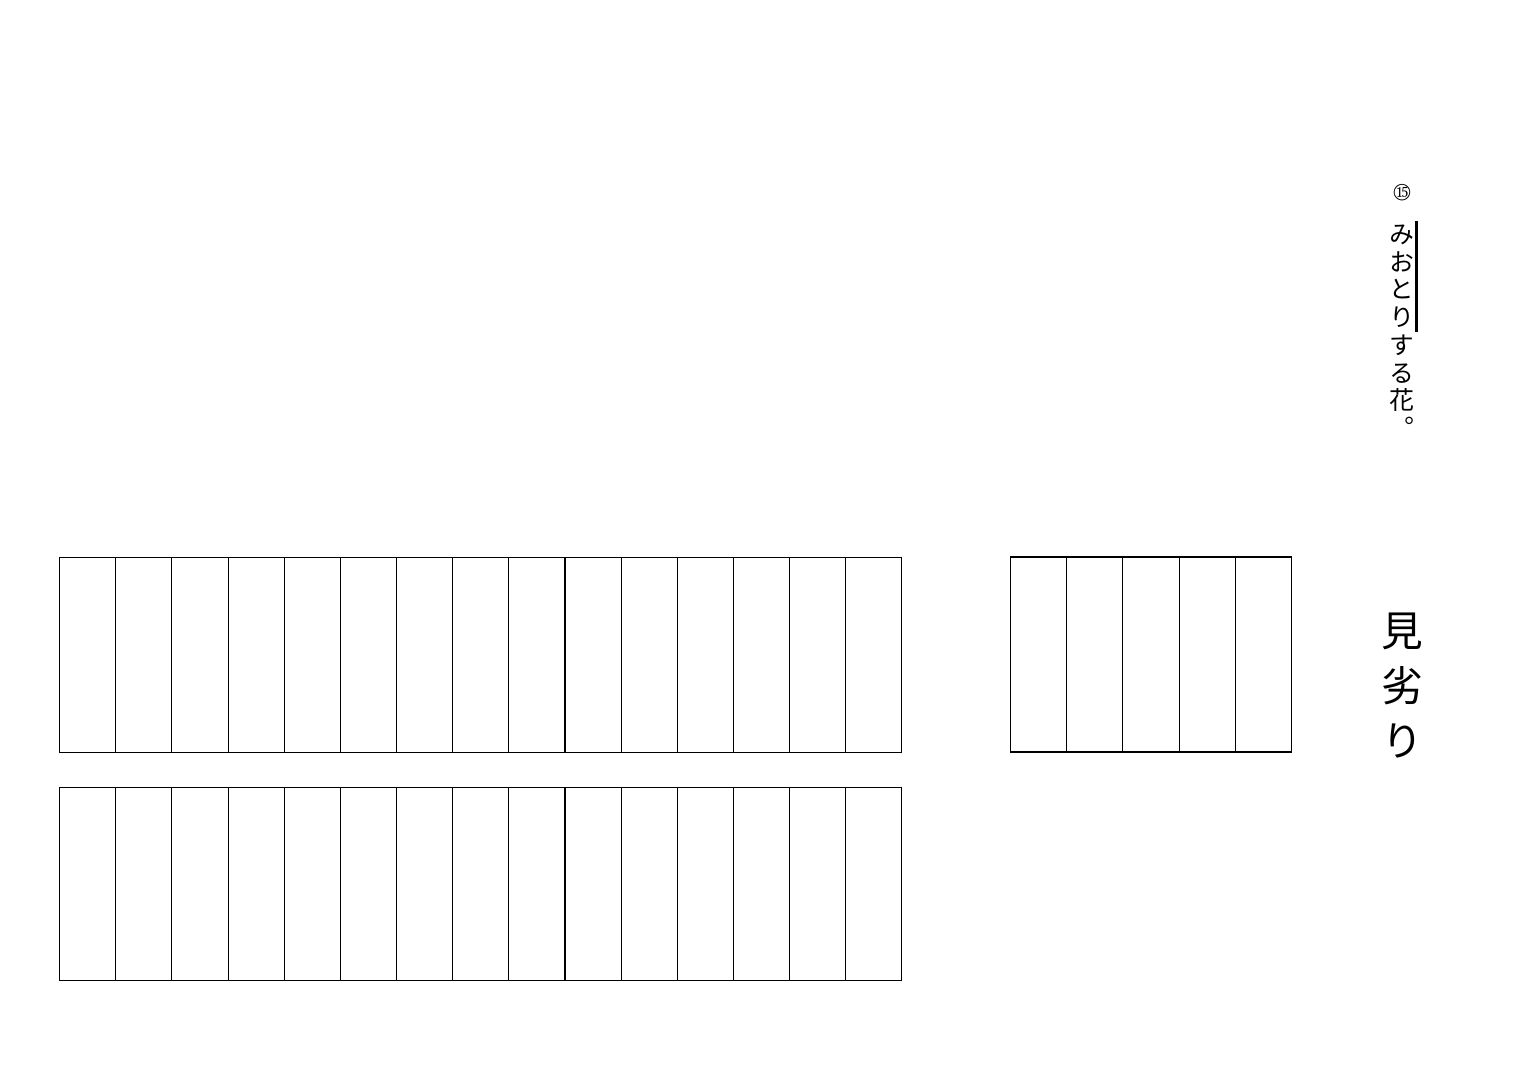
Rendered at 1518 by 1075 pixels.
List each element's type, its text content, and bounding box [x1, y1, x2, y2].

text ⑮ みおとりする花。 見劣り [1346, 166, 1458, 969]
